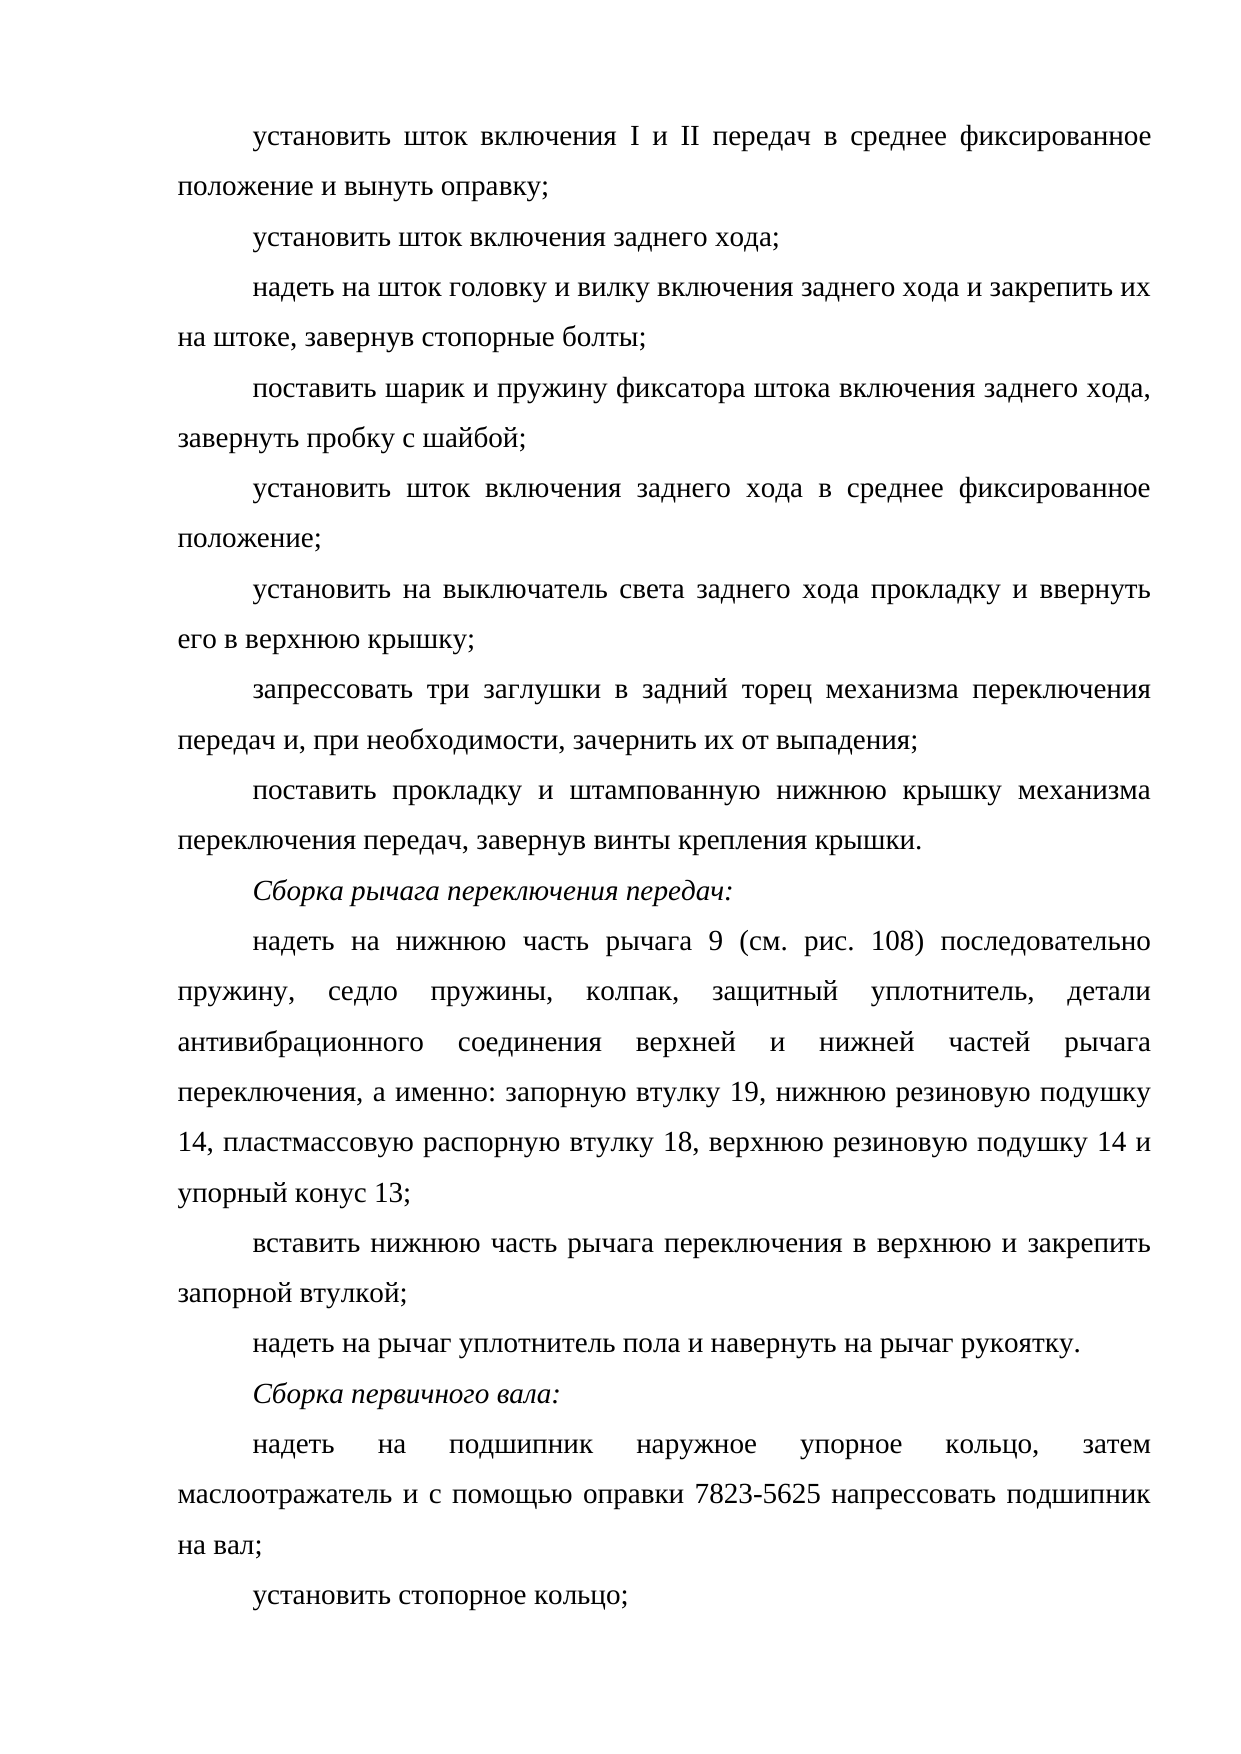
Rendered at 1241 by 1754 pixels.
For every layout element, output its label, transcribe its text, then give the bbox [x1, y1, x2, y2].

text надеть на рычаг уплотнитель пола и навернуть на рычаг рукоятку. [177, 1326, 1152, 1359]
text надеть на подшипник наружное упорное кольцо, затем маслоотражатель и с помощью оправки 7823-5625 напрессовать подшипник на вал; [177, 1426, 1152, 1560]
text надеть на нижнюю часть рычага 9 (см. рис. 108) последовательно пружину, седло пружины, колпак, защитный уплотнитель, детали антивибрационного соединения верхней и нижней частей рычага переключения, а именно: запорную втулку 19, нижнюю резиновую подушку 14, пластмассовую распорную втулку 18, верхнюю резиновую подушку 14 и упорный конус 13; [177, 923, 1152, 1208]
text надеть на шток головку и вилку включения заднего хода и закрепить их на штоке, завернув стопорные болты; [177, 269, 1152, 353]
text поставить прокладку и штампованную нижнюю крышку механизма переключения передач, завернув винты крепления крышки. [177, 772, 1152, 856]
text вставить нижнюю часть рычага переключения в верхнюю и закрепить запорной втулкой; [177, 1225, 1152, 1309]
text поставить шарик и пружину фиксатора штока включения заднего хода, завернуть пробку с шайбой; [177, 370, 1152, 453]
text установить шток включения заднего хода; [177, 219, 1152, 252]
text Сборка рычага переключения передач: [177, 873, 1152, 906]
text установить стопорное кольцо; [177, 1577, 1152, 1611]
text запрессовать три заглушки в задний торец механизма переключения передач и, при необходимости, зачернить их от выпадения; [177, 672, 1152, 755]
text Сборка первичного вала: [177, 1376, 1152, 1409]
text установить шток включения I и II передач в среднее фиксированное положение и вынуть оправку; [177, 118, 1152, 202]
text установить шток включения заднего хода в среднее фиксированное положение; [177, 470, 1152, 554]
text установить на выключатель света заднего хода прокладку и ввернуть его в верхнюю крышку; [177, 571, 1152, 655]
